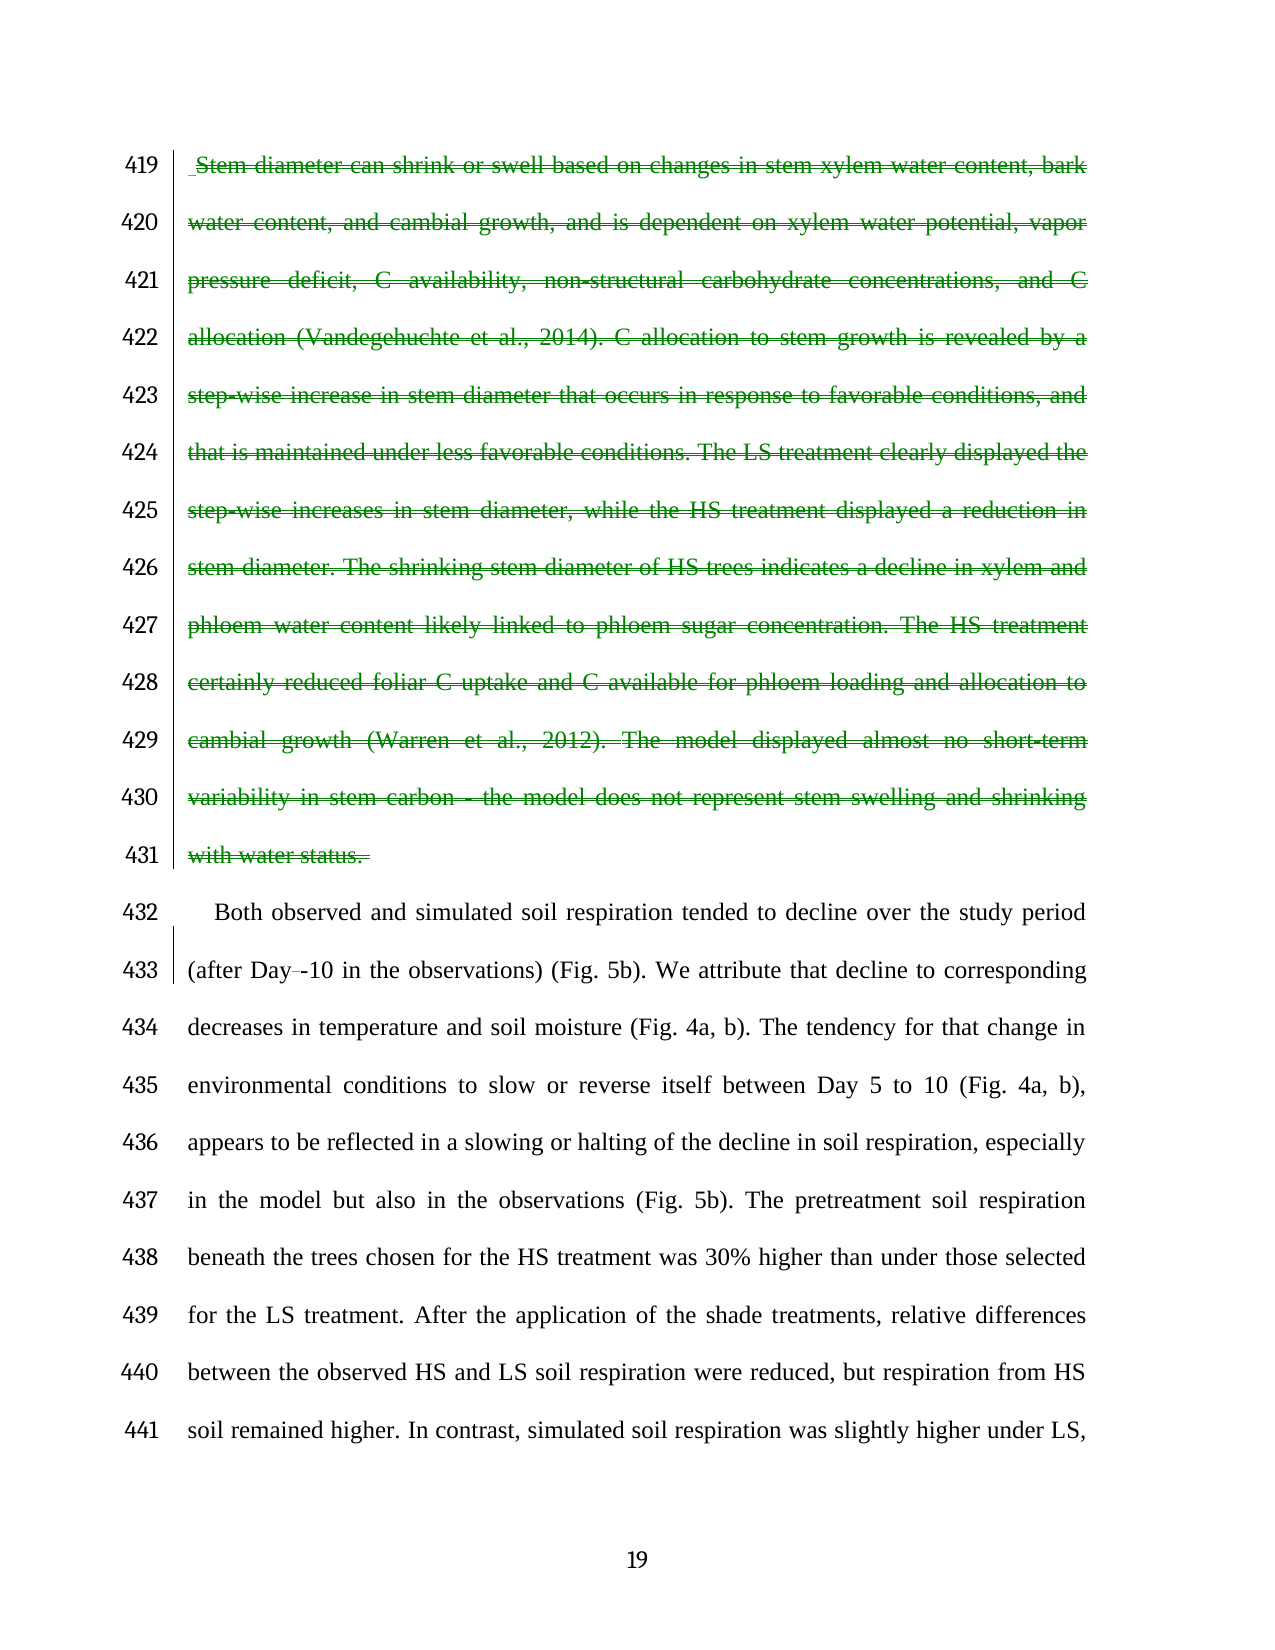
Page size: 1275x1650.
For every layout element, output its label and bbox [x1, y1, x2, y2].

text [187, 897, 1087, 1444]
